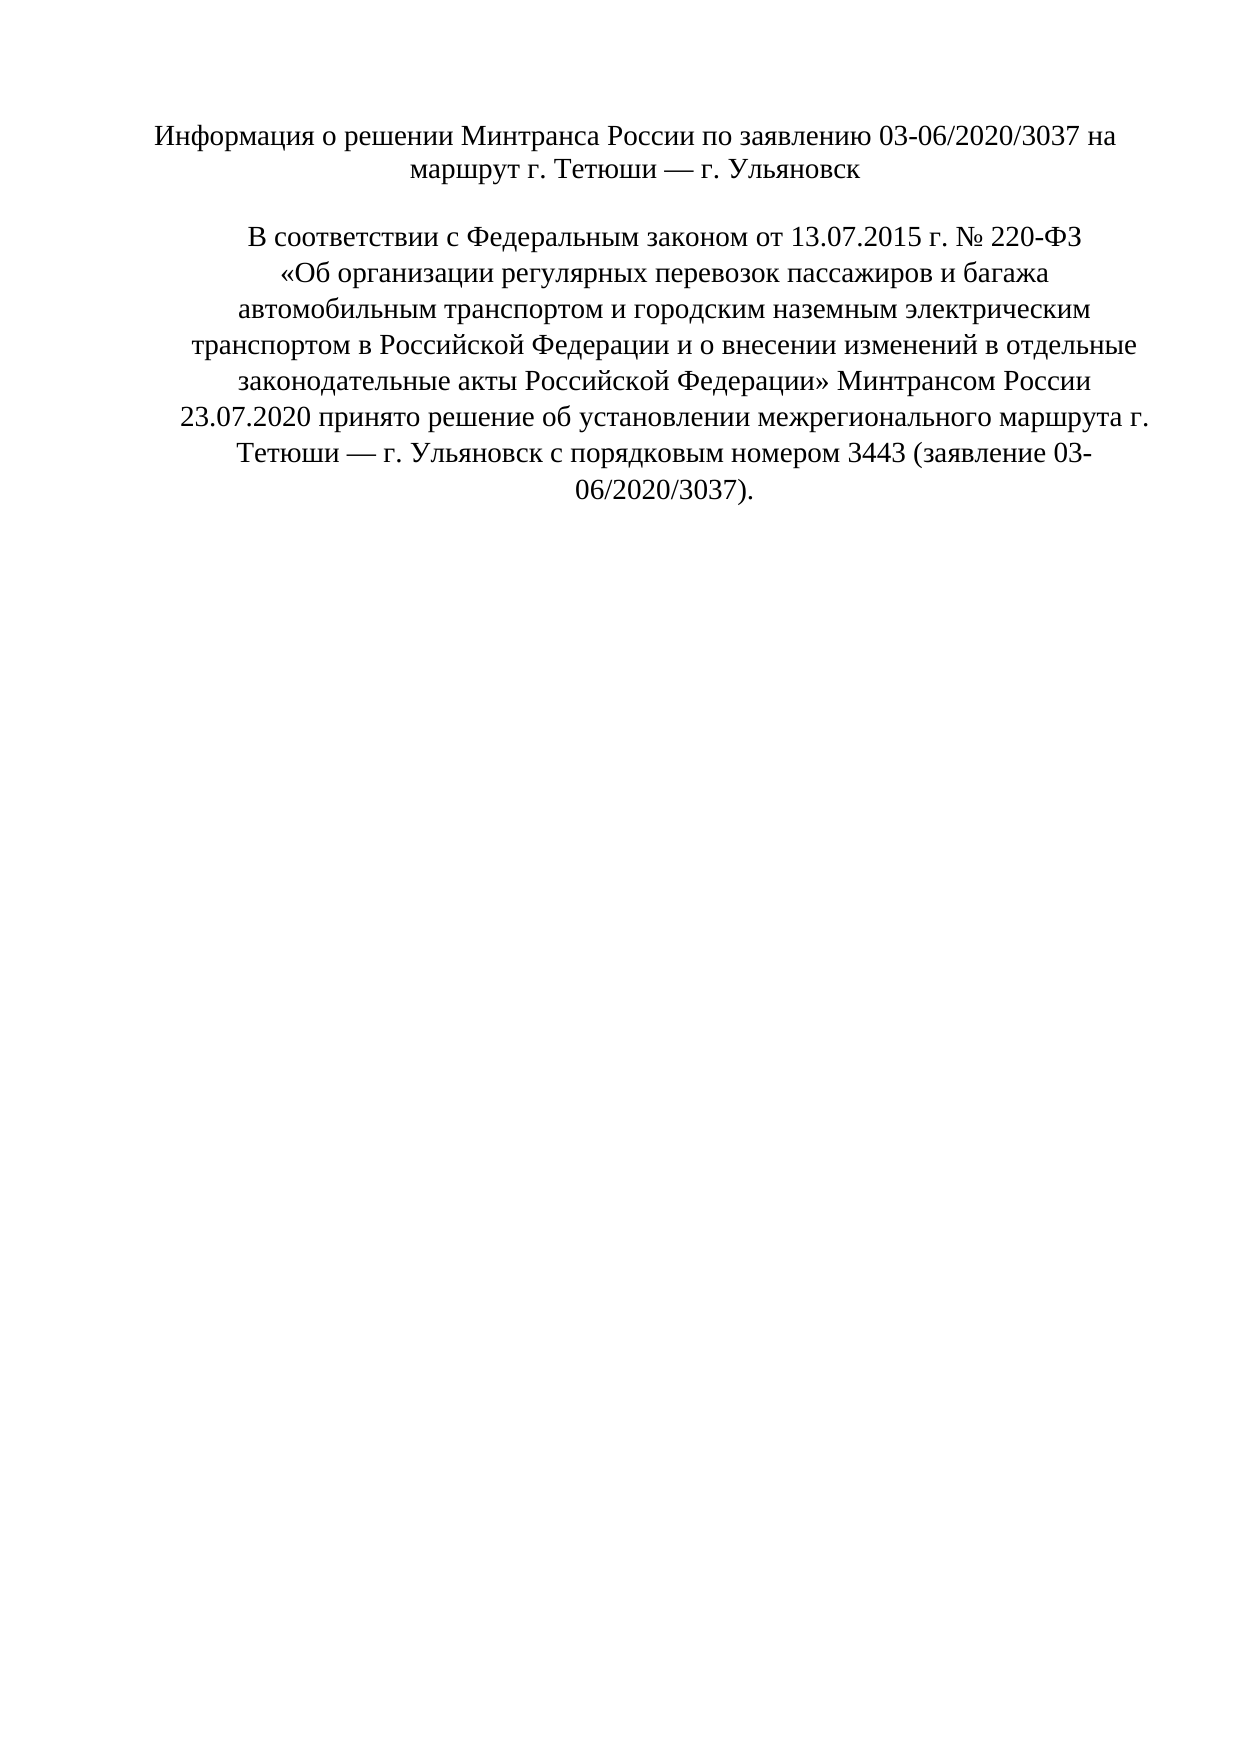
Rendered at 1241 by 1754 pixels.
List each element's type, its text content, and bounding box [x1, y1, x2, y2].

text В соответствии с Федеральным законом от 13.07.2015 г. № 220-ФЗ «Об организации регулярных перевозок пассажиров и багажа автомобильным транспортом и городским наземным электрическим транспортом в Российской Федерации и о внесении изменений в отдельные законодательные акты Российской Федерации» Минтрансом России 23.07.2020 принято решение об установлении межрегионального маршрута г. Тетюши — г. Ульяновск с порядковым номером 3443 (заявление 03-06/2020/3037). [177, 219, 1152, 505]
text Информация о решении Минтранса России по заявлению 03-06/2020/3037 на маршрут г. Тетюши — г. Ульяновск [118, 118, 1152, 185]
